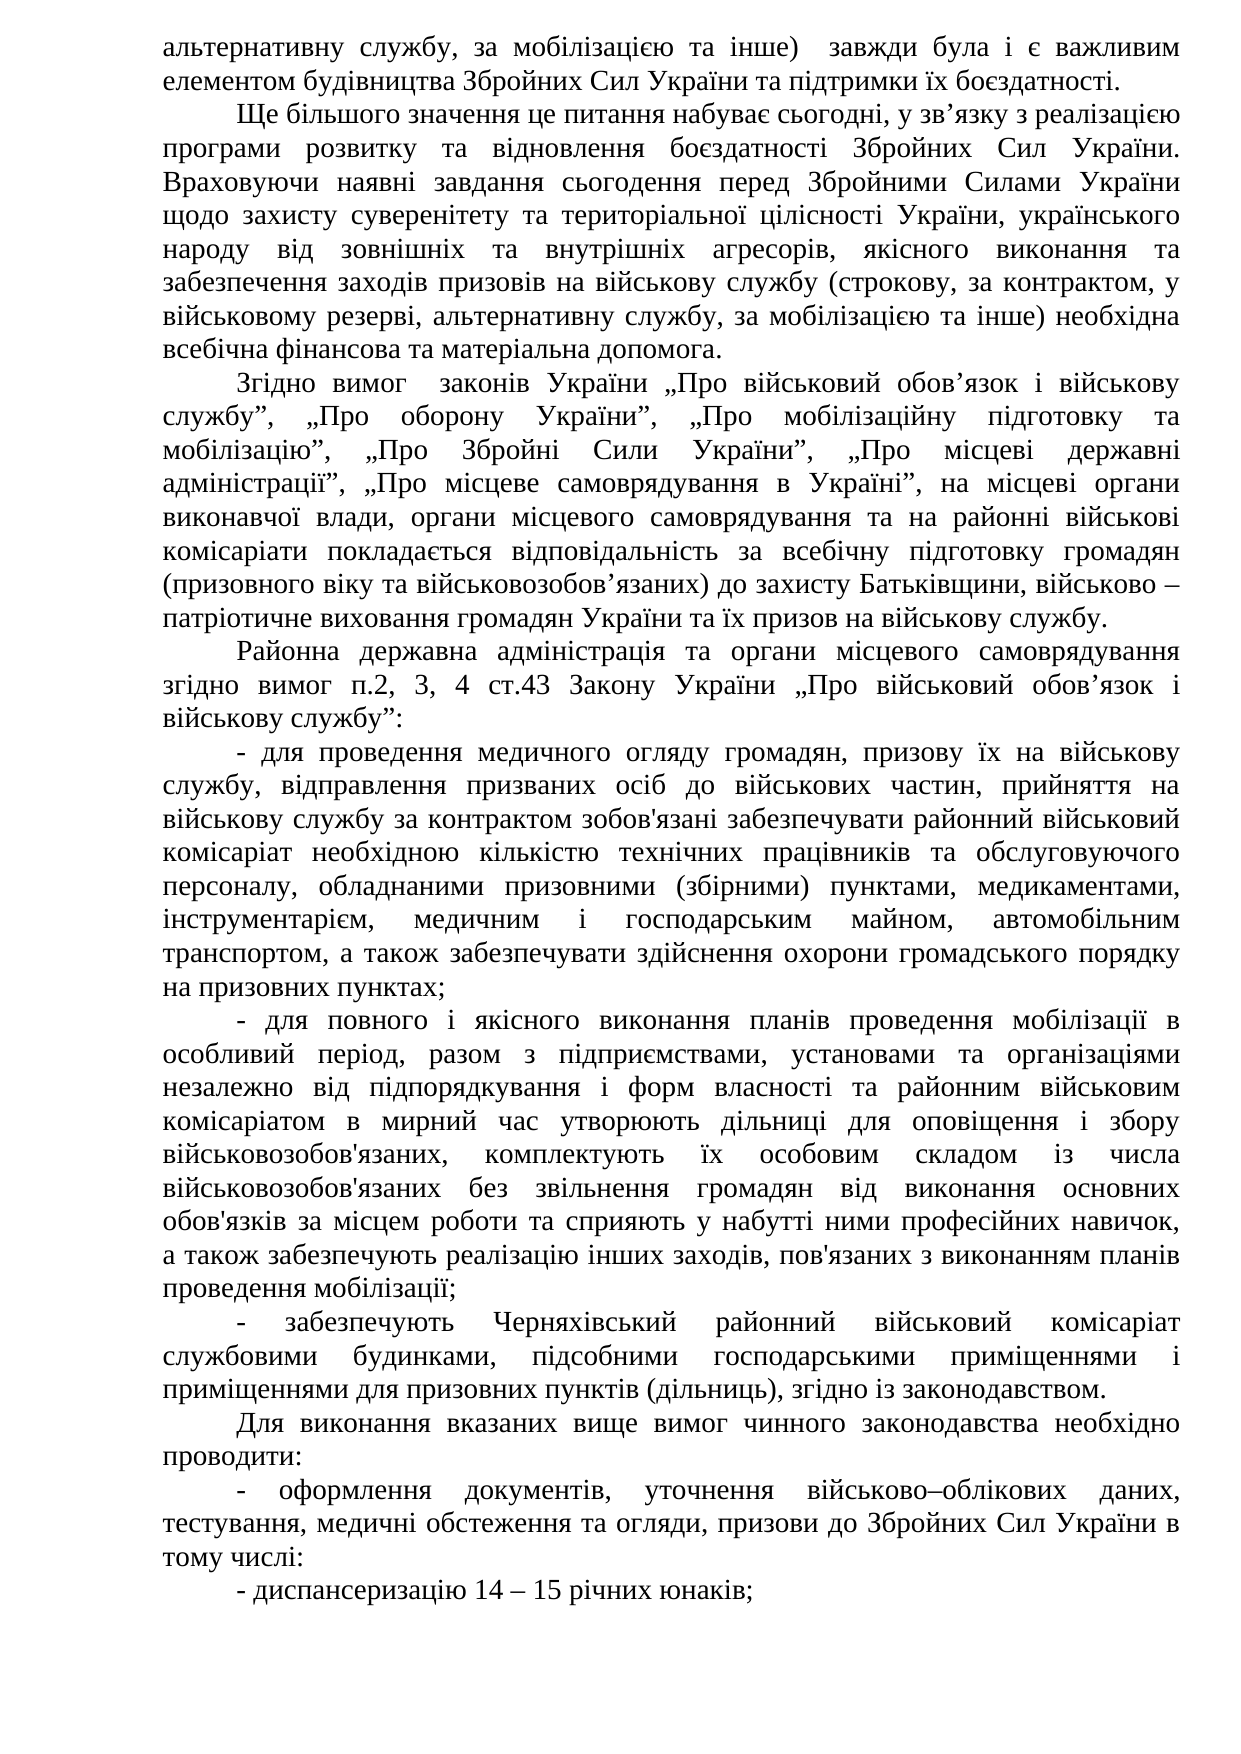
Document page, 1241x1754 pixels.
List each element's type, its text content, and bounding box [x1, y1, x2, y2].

text Районна державна адміністрація та органи місцевого самоврядування згідно вимог п.2, 3, 4 ст.43 Закону України „Про військовий обов’язок і військову службу”: [162, 633, 1181, 734]
text - забезпечують Черняхівський районний військовий комісаріат службовими будинками, підсобними господарськими приміщеннями і приміщеннями для призовних пунктів (дільниць), згідно із законодавством. [162, 1304, 1181, 1405]
text - для повного і якісного виконання планів проведення мобілізації в особливий період, разом з підприємствами, установами та організаціями незалежно від підпорядкування і форм власності та районним військовим комісаріатом в мирний час утворюють дільниці для оповіщення і збору військовозобов'язаних, комплектують їх особовим складом із числа військовозобов'язаних без звільнення громадян від виконання основних обов'язків за місцем роботи та сприяють у набутті ними професійних навичок, а також забезпечують реалізацію інших заходів, пов'язаних з виконанням планів проведення мобілізації; [162, 1002, 1181, 1304]
text Ще більшого значення це питання набуває сьогодні, у зв’язку з реалізацією програми розвитку та відновлення боєздатності Збройних Сил України. Враховуючи наявні завдання сьогодення перед Збройними Силами України щодо захисту суверенітету та територіальної цілісності України, українського народу від зовнішніх та внутрішніх агресорів, якісного виконання та забезпечення заходів призовів на військову службу (строкову, за контрактом, у військовому резерві, альтернативну службу, за мобілізацією та інше) необхідна всебічна фінансова та матеріальна допомога. [162, 97, 1181, 365]
text Для виконання вказаних вище вимог чинного законодавства необхідно проводити: [162, 1405, 1181, 1472]
text - для проведення медичного огляду громадян, призову їх на військову службу, відправлення призваних осіб до військових частин, прийняття на військову службу за контрактом зобов'язані забезпечувати районний військовий комісаріат необхідною кількістю технічних працівників та обслуговуючого персоналу, обладнаними призовними (збірними) пунктами, медикаментами, інструментарієм, медичним і господарським майном, автомобільним транспортом, а також забезпечувати здійснення охорони громадського порядку на призовних пунктах; [162, 734, 1181, 1002]
text - оформлення документів, уточнення військово–облікових даних, тестування, медичні обстеження та огляди, призови до Збройних Сил України в тому числі: [162, 1472, 1181, 1572]
text - диспансеризацію 14 – 15 річних юнаків; [162, 1572, 1181, 1606]
text Згідно вимог законів України „Про військовий обов’язок і військову службу”, „Про оборону України”, „Про мобілізаційну підготовку та мобілізацію”, „Про Збройні Сили України”, „Про місцеві державні адміністрації”, „Про місцеве самоврядування в Україні”, на місцеві органи виконавчої влади, органи місцевого самоврядування та на районні військові комісаріати покладається відповідальність за всебічну підготовку громадян (призовного віку та військовозобов’язаних) до захисту Батьківщини, військово – патріотичне виховання громадян України та їх призов на військову службу. [162, 365, 1181, 633]
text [162, 29, 1181, 97]
